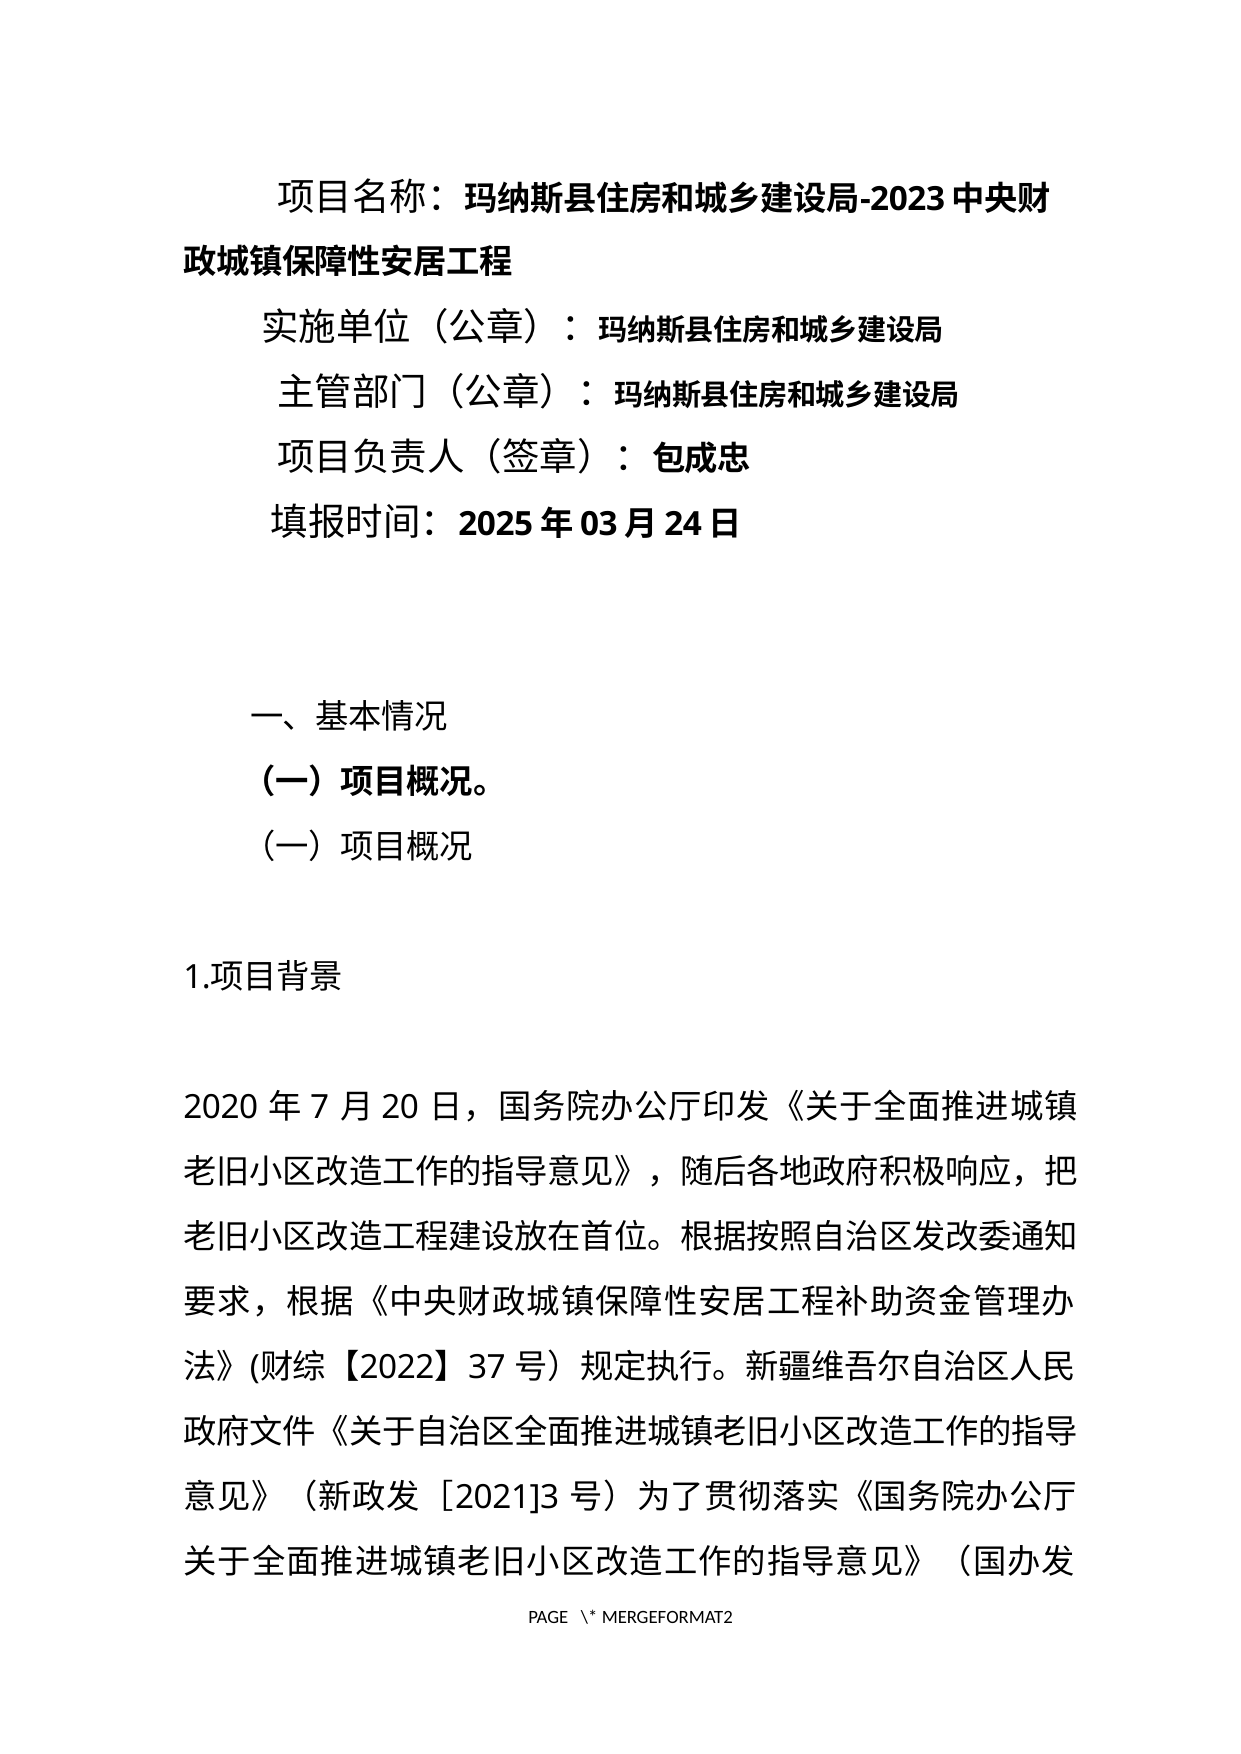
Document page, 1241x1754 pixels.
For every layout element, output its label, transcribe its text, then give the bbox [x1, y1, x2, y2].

text 一、基本情况 [183, 682, 1078, 747]
text 填报时间：2025年03月24日 [211, 487, 1078, 552]
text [183, 812, 1078, 1592]
text （一）项目概况。 [183, 747, 1078, 812]
text 项目负责人（签章）：包成忠 [183, 422, 1078, 487]
text 项目名称：玛纳斯县住房和城乡建设局-2023中央财政城镇保障性安居工程 [183, 162, 1078, 292]
text 实施单位（公章）：玛纳斯县住房和城乡建设局 [183, 292, 1078, 357]
text 主管部门（公章）：玛纳斯县住房和城乡建设局 [183, 357, 1078, 422]
